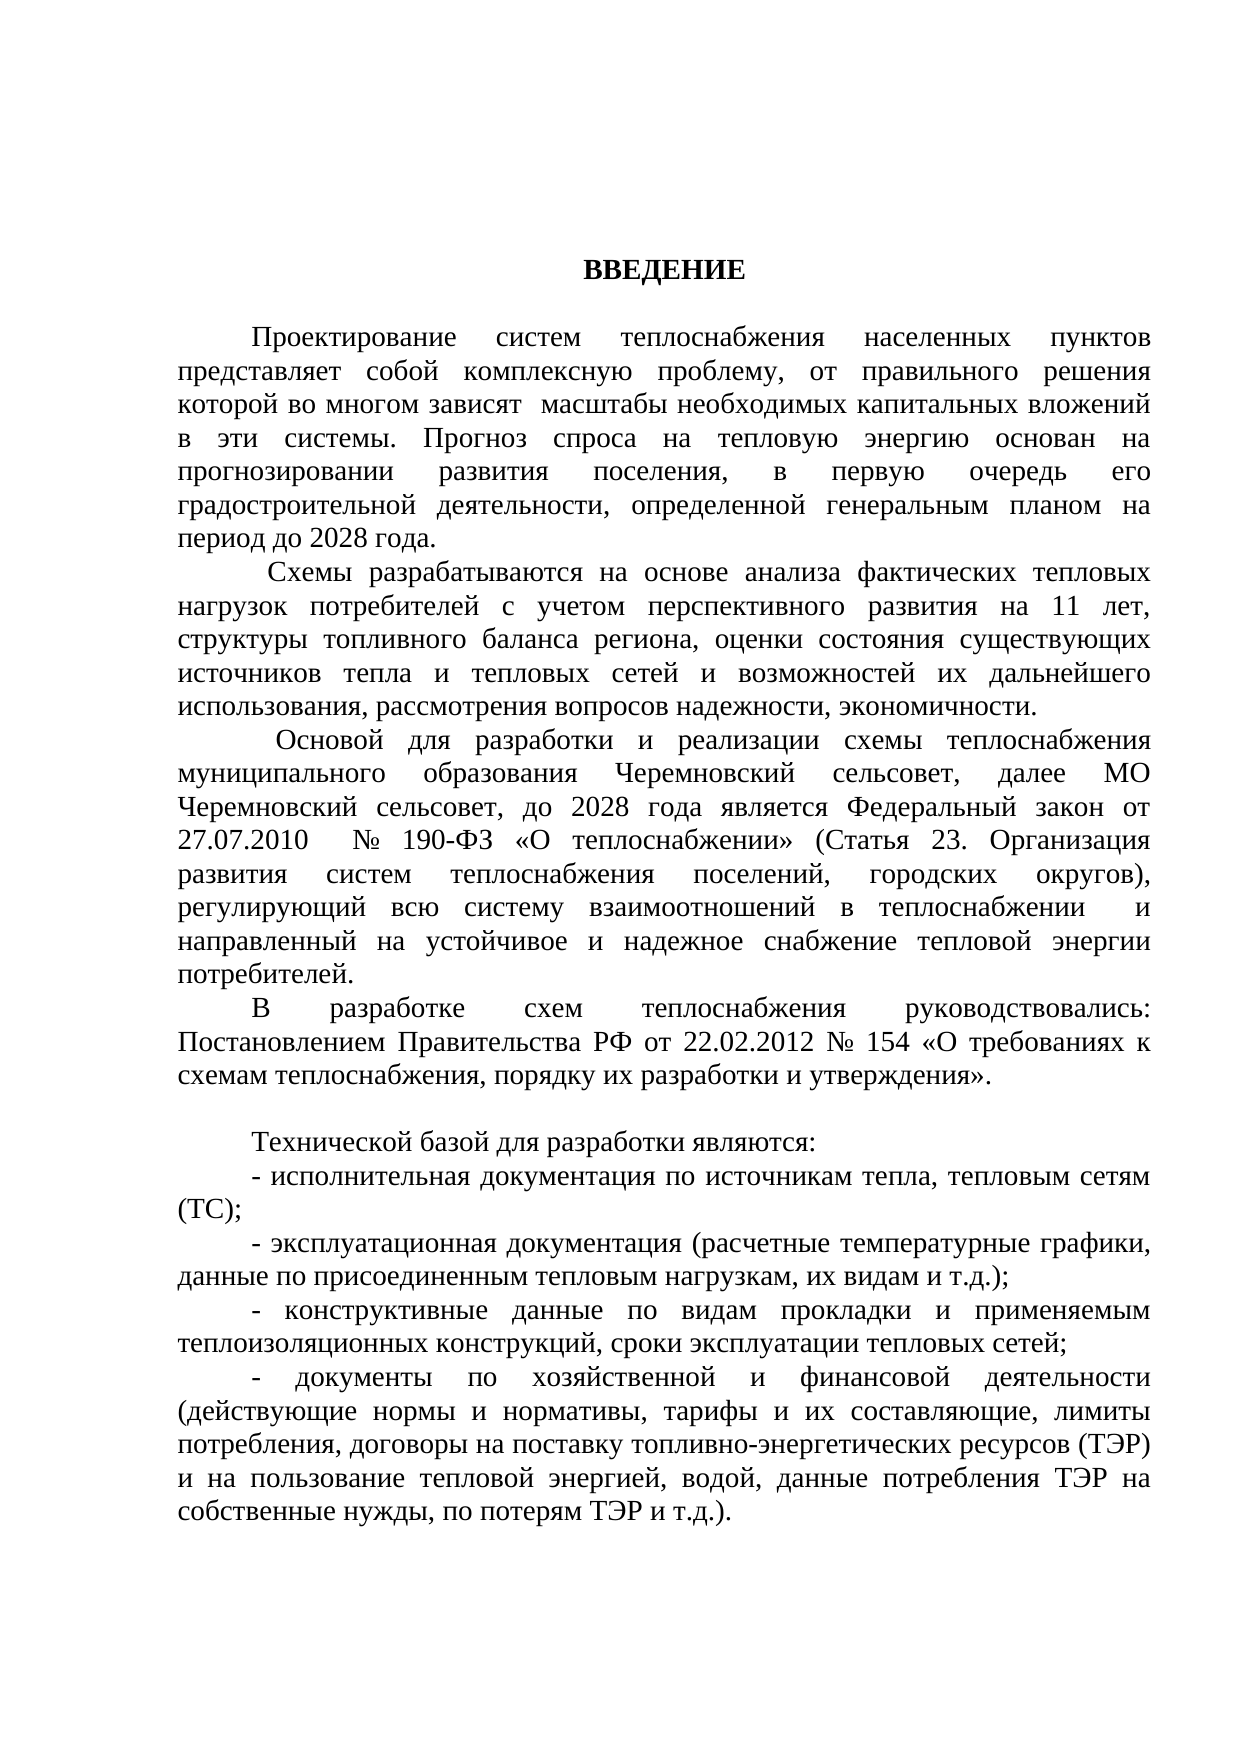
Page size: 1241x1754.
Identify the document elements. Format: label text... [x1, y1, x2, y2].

text В разработке схем теплоснабжения руководствовались: Постановлением Правительства РФ от 22.02.2012 № 154 «О требованиях к схемам теплоснабжения, порядку их разработки и утверждения». [177, 990, 1152, 1091]
text Технической базой для разработки являются: [177, 1124, 1152, 1158]
text ВВЕДЕНИЕ [177, 252, 1152, 286]
text Схемы разрабатываются на основе анализа фактических тепловых нагрузок потребителей с учетом перспективного развития на 11 лет, структуры топливного баланса региона, оценки состояния существующих источников тепла и тепловых сетей и возможностей их дальнейшего использования, рассмотрения вопросов надежности, экономичности. [177, 554, 1152, 722]
text Проектирование систем теплоснабжения населенных пунктов представляет собой комплексную проблему, от правильного решения которой во многом зависят масштабы необходимых капитальных вложений в эти системы. Прогноз спроса на тепловую энергию основан на прогнозировании развития поселения, в первую очередь его градостроительной деятельности, определенной генеральным планом на период до 2028 года. [177, 319, 1152, 554]
text - эксплуатационная документация (расчетные температурные графики, данные по присоединенным тепловым нагрузкам, их видам и т.д.); [177, 1225, 1152, 1292]
text - конструктивные данные по видам прокладки и применяемым теплоизоляционных конструкций, сроки эксплуатации тепловых сетей; [177, 1292, 1152, 1359]
text Основой для разработки и реализации схемы теплоснабжения муниципального образования Черемновский сельсовет, далее МО Черемновский сельсовет, до 2028 года является Федеральный закон от 27.07.2010 № 190-ФЗ «О теплоснабжении» (Статья 23. Организация развития систем теплоснабжения поселений, городских округов), регулирующий всю систему взаимоотношений в теплоснабжении и направленный на устойчивое и надежное снабжение тепловой энергии потребителей. [177, 722, 1152, 990]
text - документы по хозяйственной и финансовой деятельности (действующие нормы и нормативы, тарифы и их составляющие, лимиты потребления, договоры на поставку топливно-энергетических ресурсов (ТЭР) и на пользование тепловой энергией, водой, данные потребления ТЭР на собственные нужды, по потерям ТЭР и т.д.). [177, 1359, 1152, 1527]
text - исполнительная документация по источникам тепла, тепловым сетям (ТС); [177, 1158, 1152, 1225]
